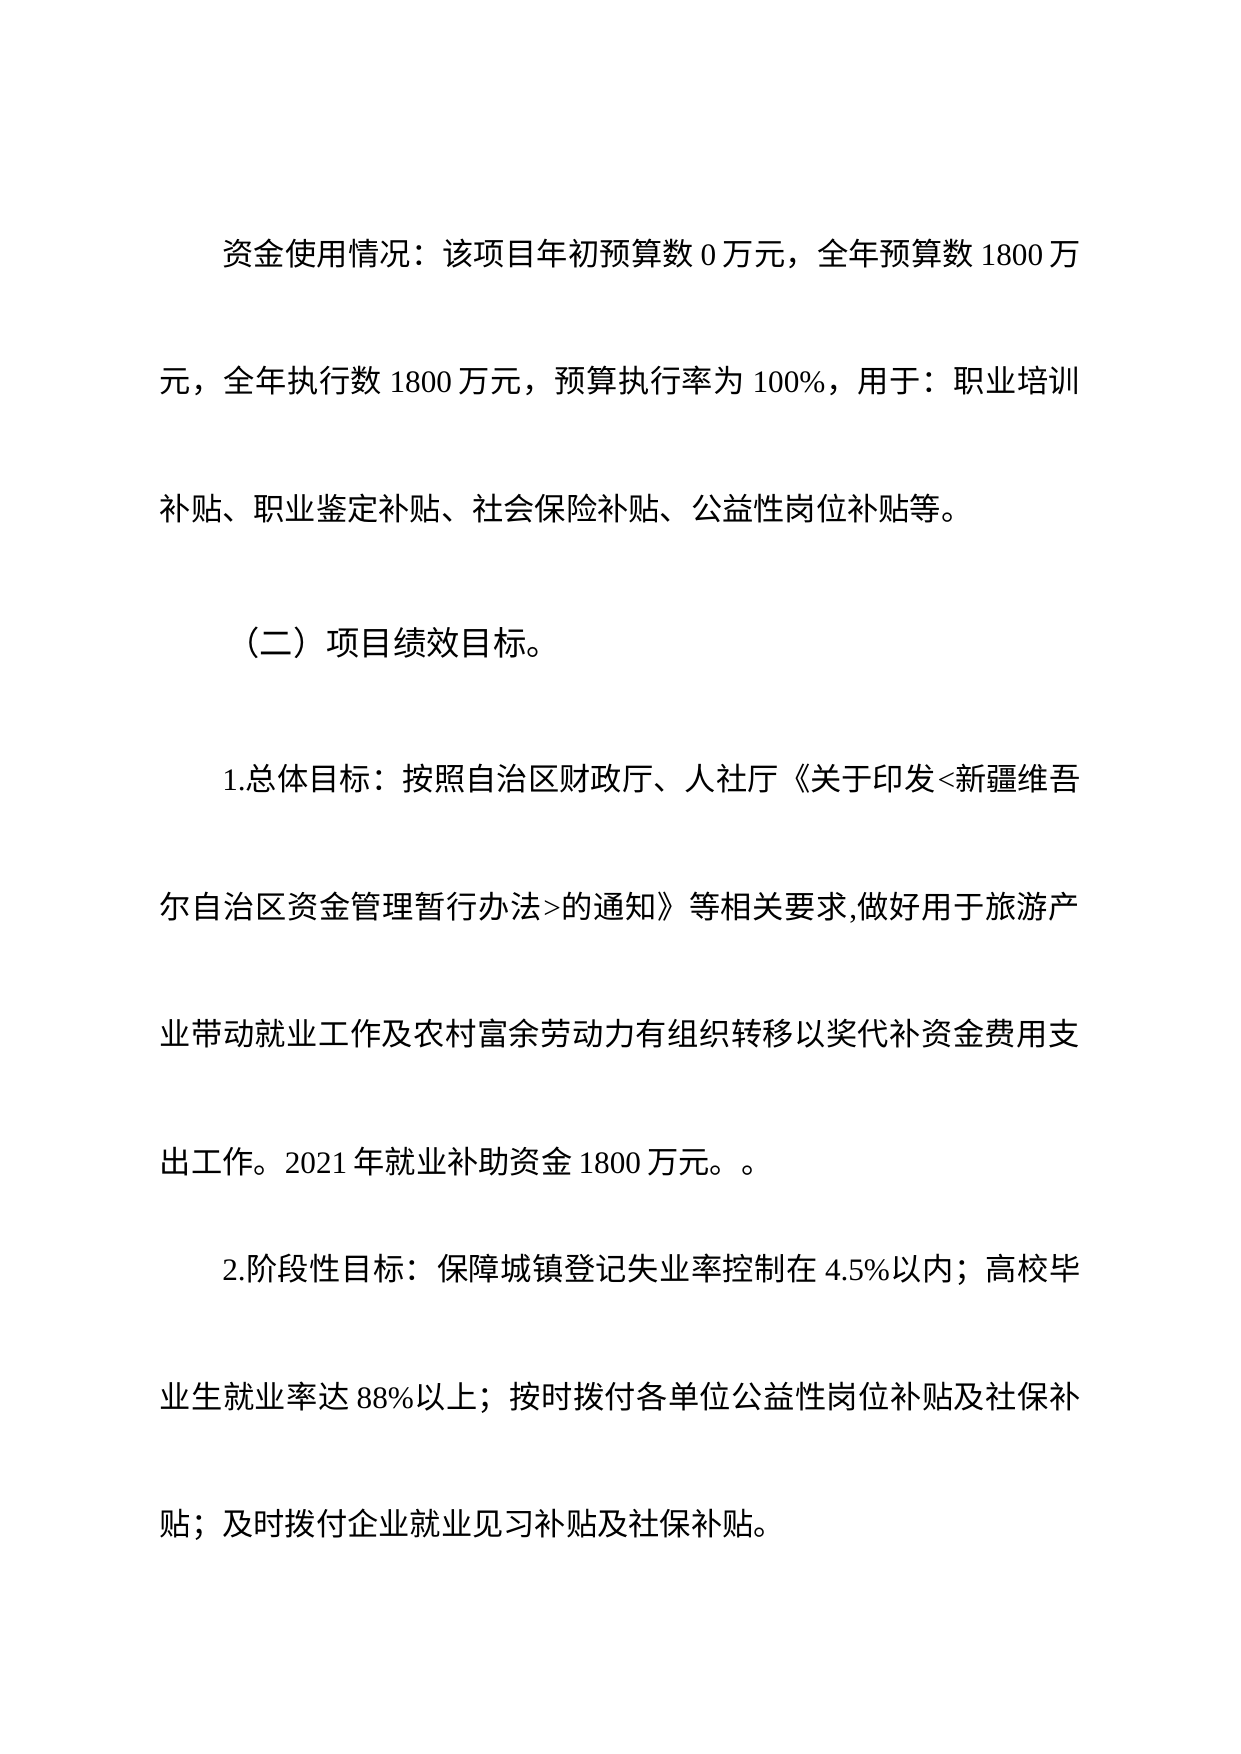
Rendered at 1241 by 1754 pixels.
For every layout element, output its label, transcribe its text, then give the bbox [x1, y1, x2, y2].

text 资金使用情况：该项目年初预算数0万元，全年预算数1800万元，全年执行数1800万元，预算执行率为100%，用于：职业培训补贴、职业鉴定补贴、社会保险补贴、公益性岗位补贴等。 [159, 209, 1081, 549]
text 2.阶段性目标：保障城镇登记失业率控制在4.5%以内；高校毕业生就业率达88%以上；按时拨付各单位公益性岗位补贴及社保补贴；及时拨付企业就业见习补贴及社保补贴。 [159, 1225, 1081, 1565]
subtitle （二）项目绩效目标。 [159, 598, 1081, 683]
text 1.总体目标：按照自治区财政厅、人社厅《关于印发<新疆维吾尔自治区资金管理暂行办法>的通知》等相关要求,做好用于旅游产业带动就业工作及农村富余劳动力有组织转移以奖代补资金费用支出工作。2021年就业补助资金1800万元。。 [159, 734, 1081, 1202]
